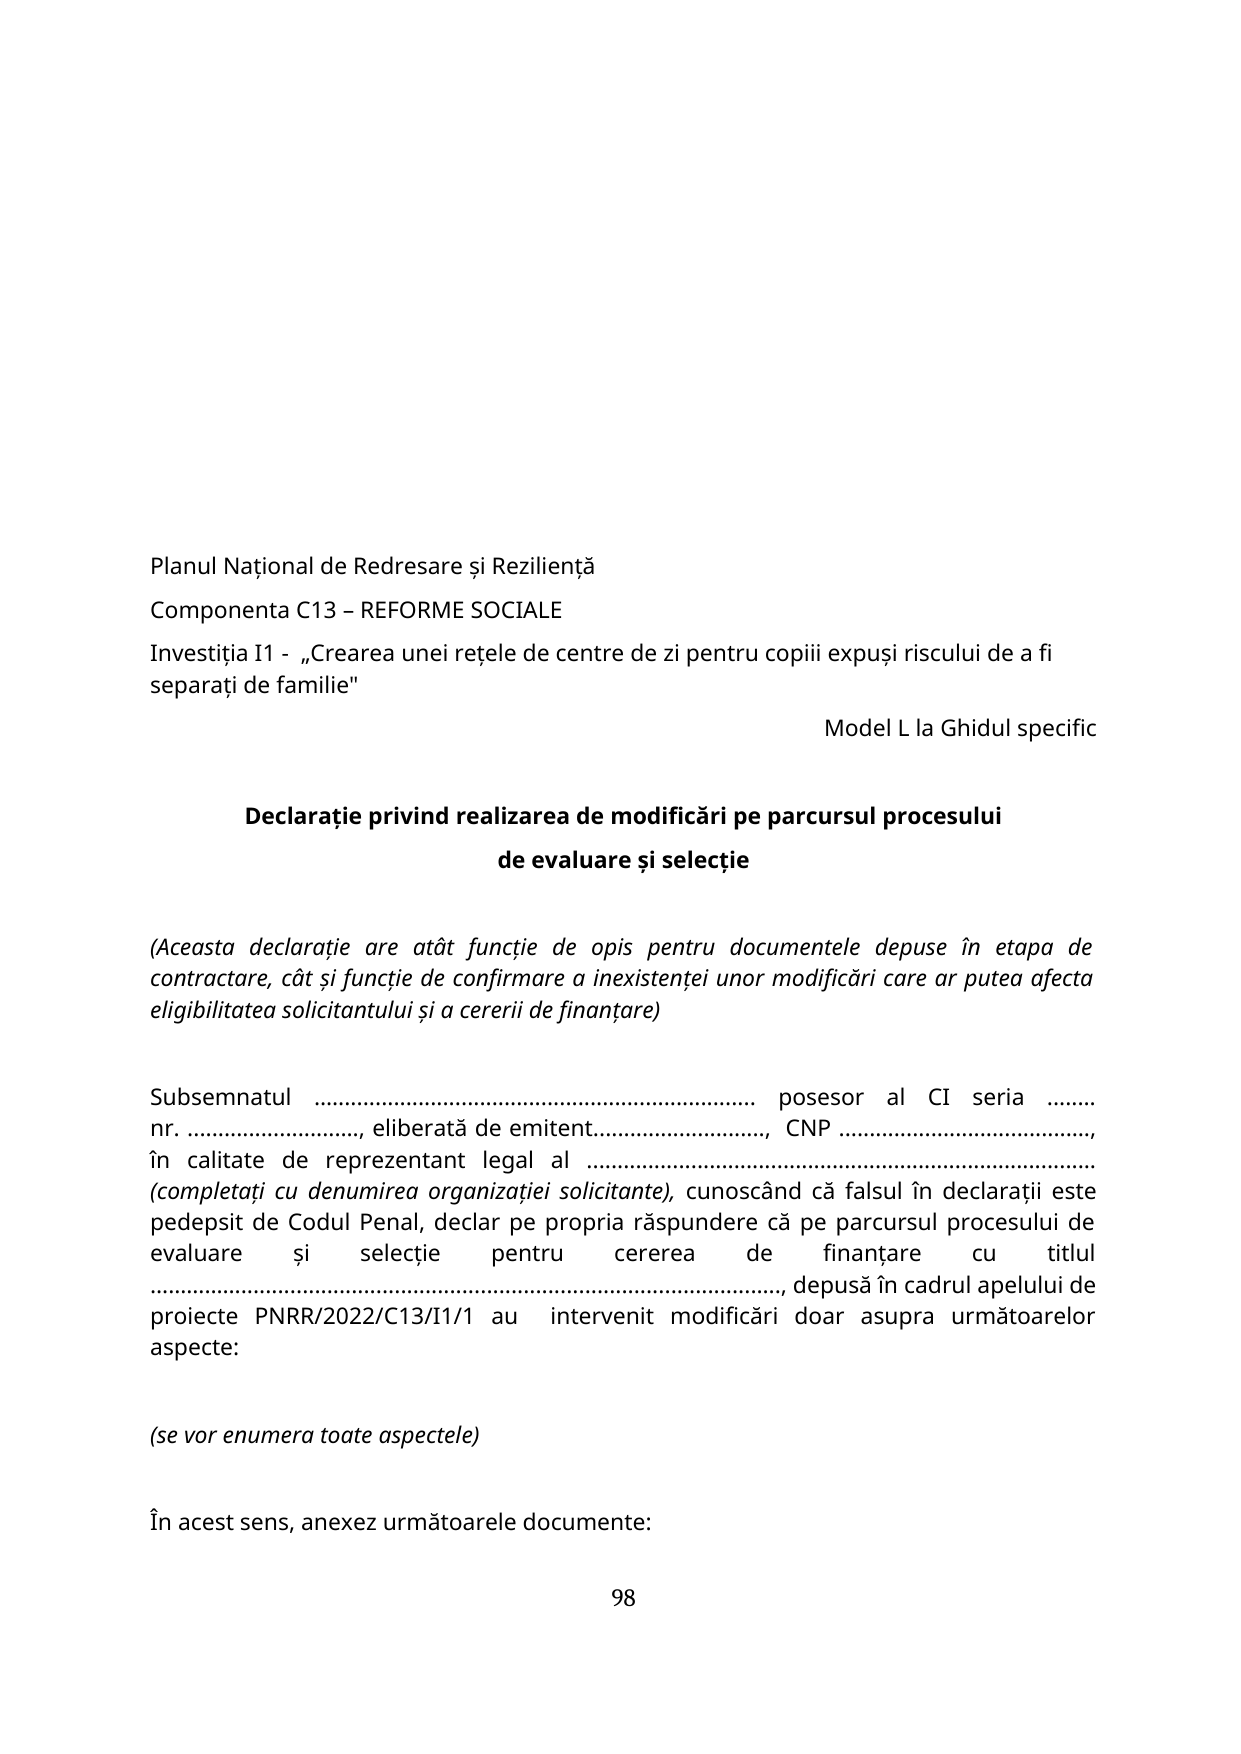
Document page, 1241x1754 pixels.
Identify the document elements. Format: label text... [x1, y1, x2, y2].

text Investiția I1 - „Crearea unei rețele de centre de zi pentru copiii expuși riscului de a fi separați de familie" [150, 637, 1097, 700]
text În acest sens, anexez următoarele documente: [150, 1506, 1097, 1537]
text (Aceasta declaraţie are atât funcţie de opis pentru documentele depuse în etapa de contractare, cât şi funcţie de confirmare a inexistenţei unor modificări care ar putea afecta eligibilitatea solicitantului și a cererii de finanţare) [150, 931, 1097, 1025]
text (se vor enumera toate aspectele) [150, 1419, 1097, 1450]
text Subsemnatul …..................................................................... posesor al CI seria .....… nr. .........................…, eliberată de emitent............................, CNP ......................................…, în calitate de reprezentant legal al ................................................................................… (completaţi cu denumirea organizaţiei solicitante), cunoscând că falsul în declaraţii este pedepsit de Codul Penal, declar pe propria răspundere că pe parcursul procesului de evaluare și selecție pentru cererea de finanțare cu titlul ……………...................................................................................….., depusă în cadrul apelului de proiecte PNRR/2022/C13/I1/1 au intervenit modificări doar asupra următoarelor aspecte: [150, 1081, 1097, 1362]
text Declarație privind realizarea de modificări pe parcursul procesului [150, 800, 1097, 831]
text Model L la Ghidul specific [150, 712, 1097, 744]
text Componenta C13 – REFORME SOCIALE [150, 594, 1097, 625]
text de evaluare și selecție [150, 844, 1097, 875]
text Planul Național de Redresare și Reziliență [150, 550, 1097, 581]
